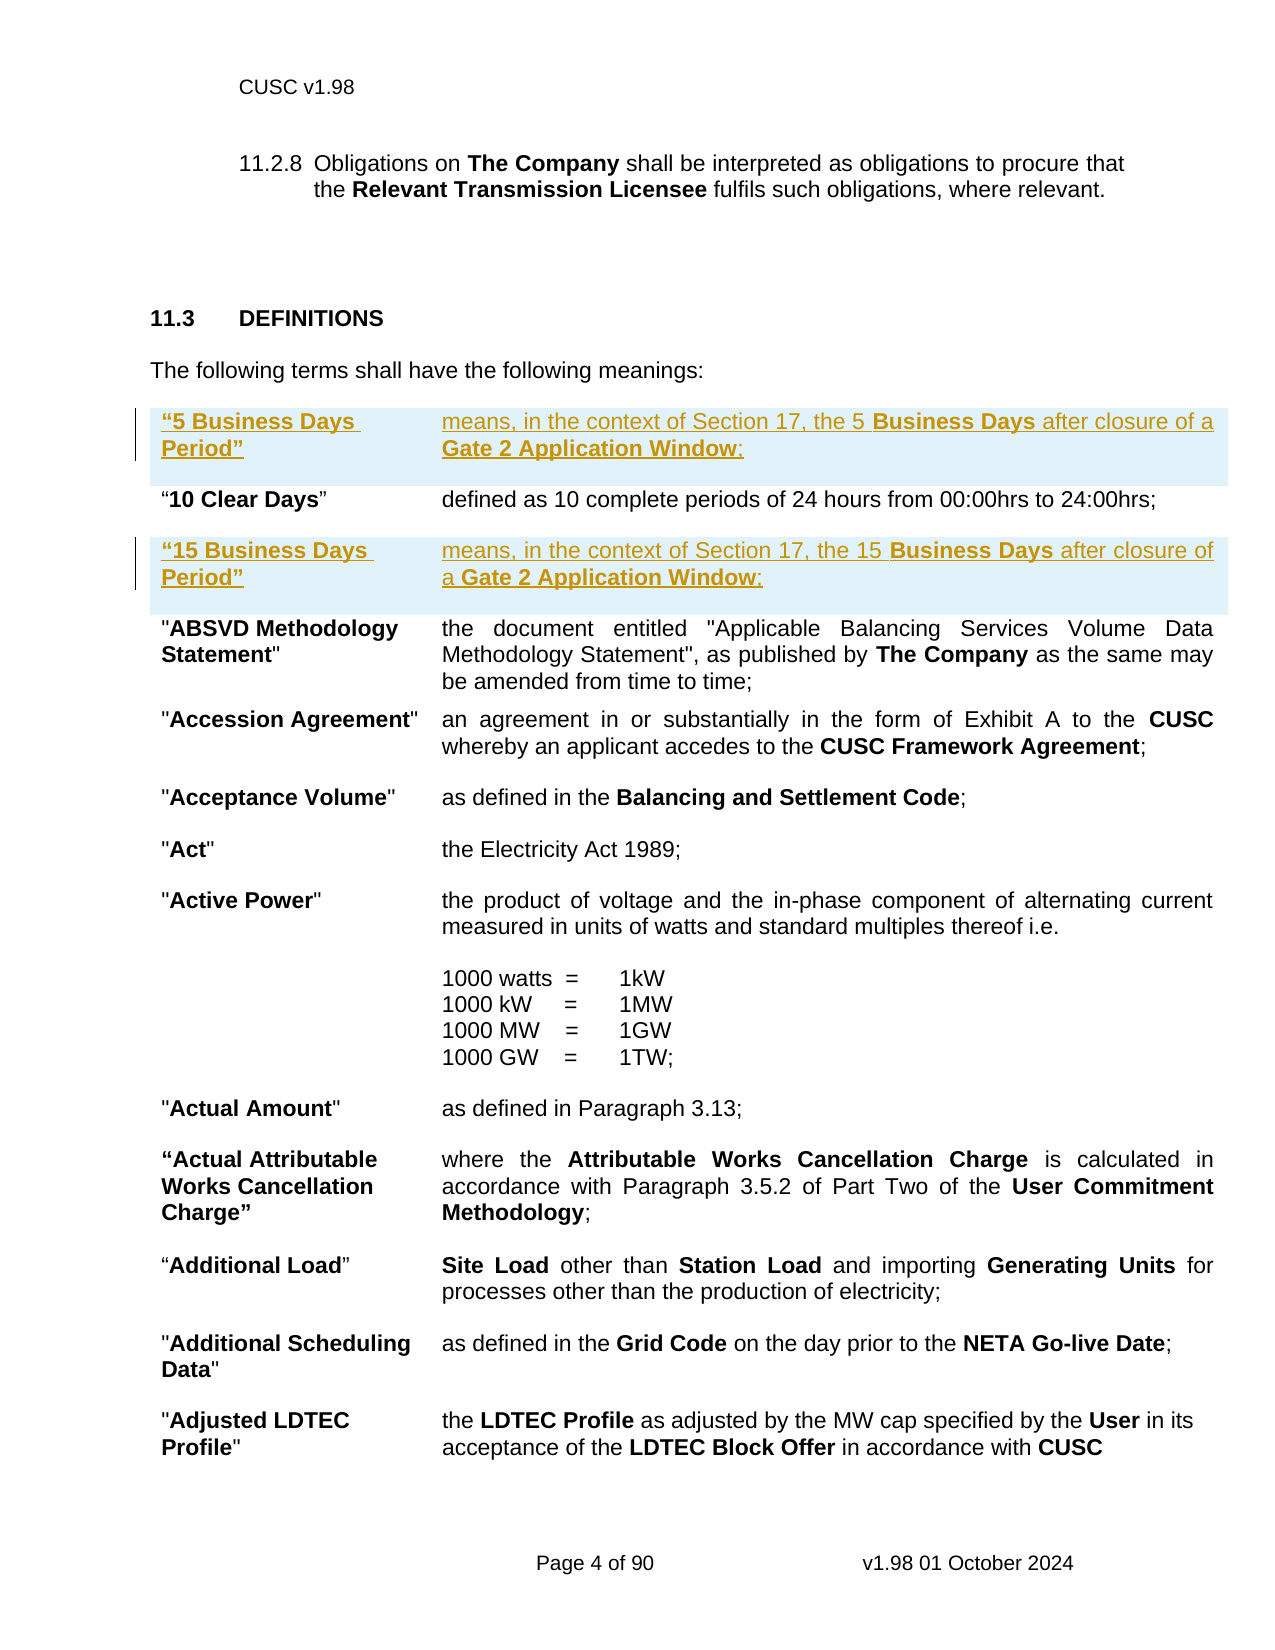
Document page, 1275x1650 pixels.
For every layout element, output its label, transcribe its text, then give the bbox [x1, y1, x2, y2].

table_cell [150, 1407, 431, 1485]
table_cell the product of voltage and the in-phase component of alternating current measured in units of watts and standard multiples thereof i.e. 1000 watts = 1kW 1000 kW = 1MW 1000 MW = 1GW 1000 GW = 1TW; [431, 887, 1225, 1095]
table_cell “Additional Load” [150, 1252, 431, 1329]
table_cell "Additional Scheduling Data" [150, 1330, 431, 1407]
table_cell as defined in the Grid Code on the day prior to the NETA Go-live Date; [431, 1330, 1225, 1407]
table_cell as defined in the Balancing and Settlement Code; [431, 784, 1225, 836]
table_cell "Active Power" [150, 887, 431, 1095]
text The following terms shall have the following meanings: [150, 357, 1125, 383]
table_cell “10 Clear Days” [150, 486, 431, 537]
table_cell the Electricity Act 1989; [431, 836, 1225, 887]
table_cell where the Attributable Works Cancellation Charge is calculated in accordance with Paragraph 3.5.2 of Part Two of the User Commitment Methodology; [431, 1146, 1225, 1252]
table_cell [431, 1407, 1225, 1485]
table_cell defined as 10 complete periods of 24 hours from 00:00hrs to 24:00hrs; [431, 486, 1225, 537]
table_cell “Actual Attributable Works Cancellation Charge” [150, 1146, 431, 1252]
subtitle Obligations on The Company shall be interpreted as obligations to procure that the Relevant Transmission Licensee fulfils such obligations, where relevant. [238, 150, 1125, 203]
table_cell as defined in Paragraph 3.13; [431, 1095, 1225, 1146]
subtitle 11.3 DEFINITIONS [150, 305, 1125, 332]
table_cell the document entitled "Applicable Balancing Services Volume Data Methodology Statement", as published by The Company as the same may be amended from time to time; [431, 615, 1225, 706]
table_cell an agreement in or substantially in the form of Exhibit A to the CUSC whereby an applicant accedes to the CUSC Framework Agreement; [431, 706, 1225, 784]
table_cell "Accession Agreement" [150, 706, 431, 784]
table_cell "Acceptance Volume" [150, 784, 431, 836]
table_cell Site Load other than Station Load and importing Generating Units for processes other than the production of electricity; [431, 1252, 1225, 1329]
table_cell "ABSVD Methodology Statement" [150, 615, 431, 706]
table_cell "Actual Amount" [150, 1095, 431, 1146]
table_cell "Act" [150, 836, 431, 887]
